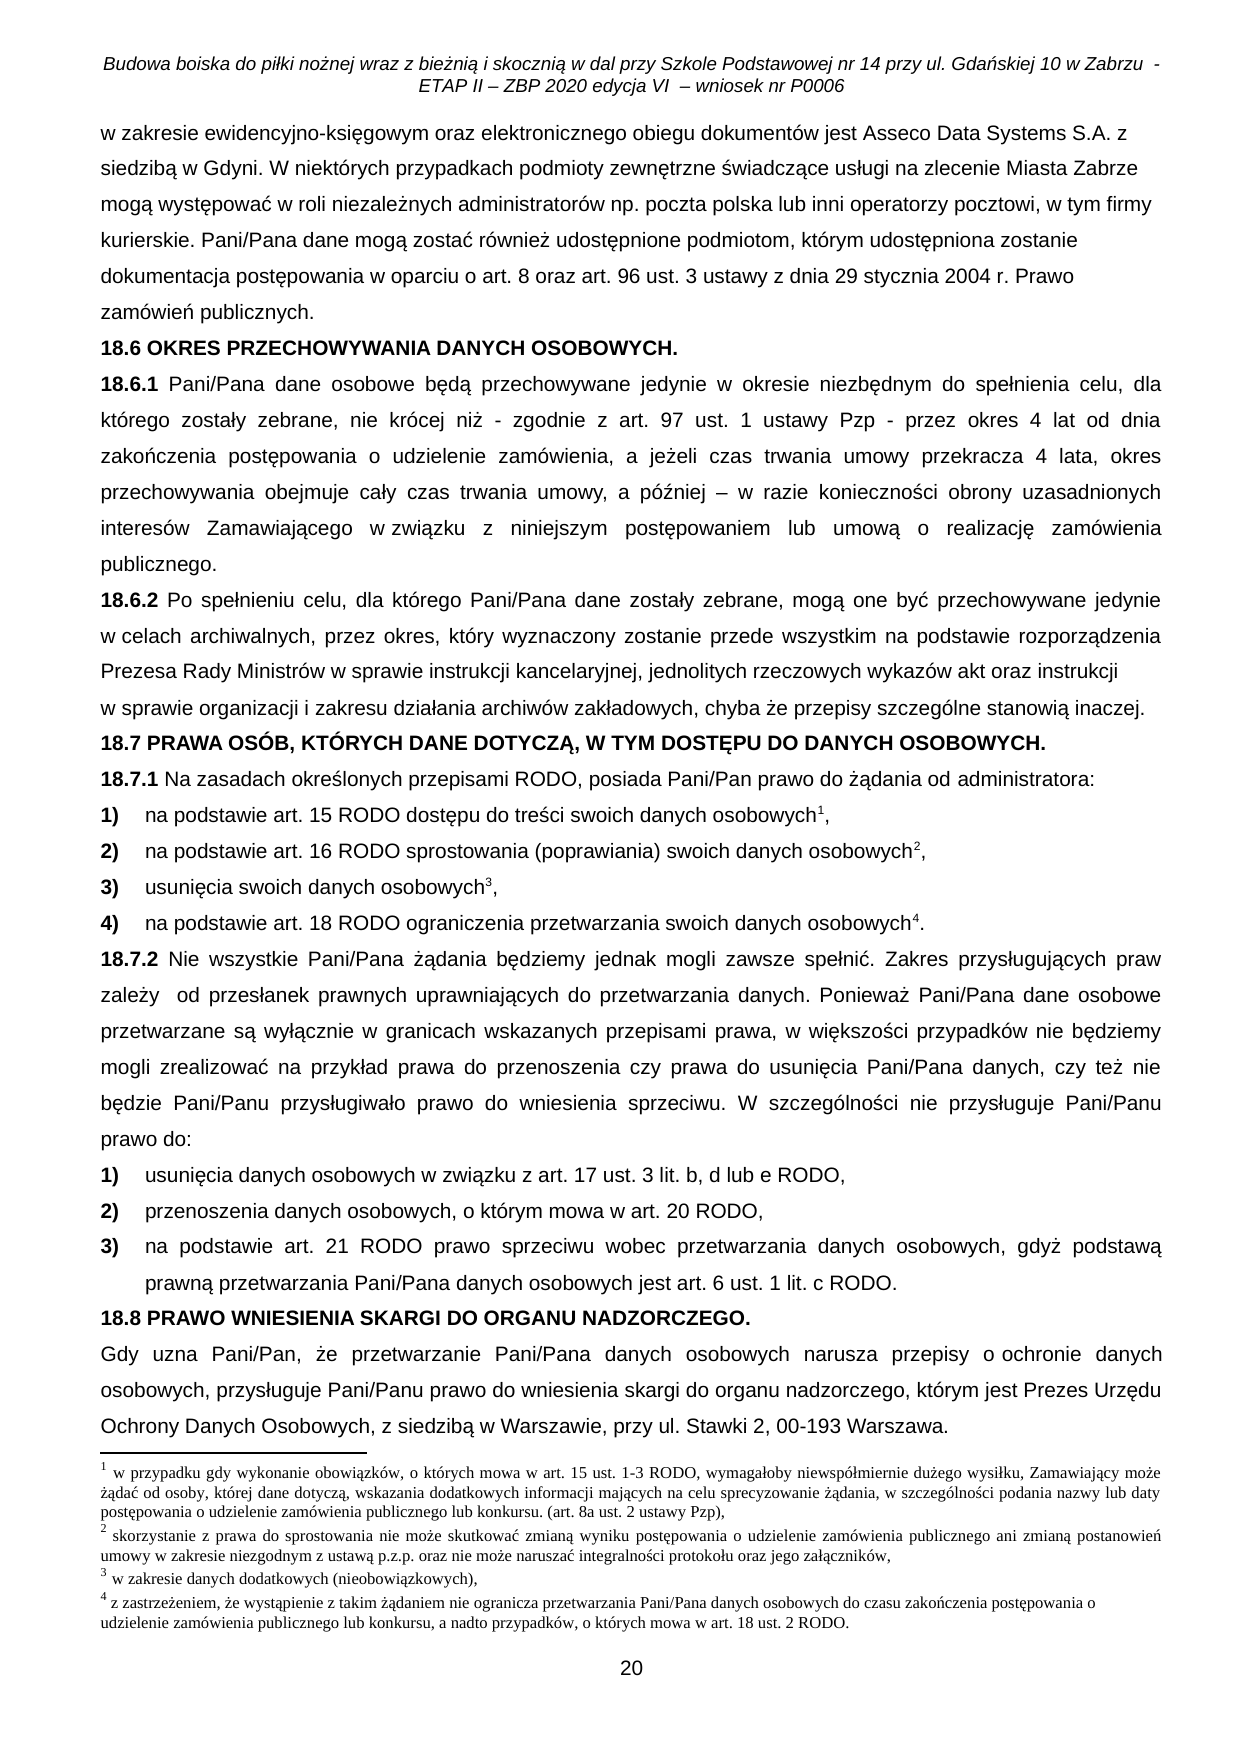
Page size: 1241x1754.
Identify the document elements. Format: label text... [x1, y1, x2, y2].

text 18.6.2 Po spełnieniu celu, dla którego Pani/Pana dane zostały zebrane, mogą one być przechowywane jedynie w celach archiwalnych, przez okres, który wyznaczony zostanie przede wszystkim na podstawie rozporządzenia Prezesa Rady Ministrów w sprawie instrukcji kancelaryjnej, jednolitych rzeczowych wykazów akt oraz instrukcji [100, 587, 1162, 683]
text w zakresie ewidencyjno-księgowym oraz elektronicznego obiegu dokumentów jest Asseco Data Systems S.A. z siedzibą w Gdyni. W niektórych przypadkach podmioty zewnętrzne świadczące usługi na zlecenie Miasta Zabrze mogą występować w roli niezależnych administratorów np. poczta polska lub inni operatorzy pocztowi, w tym firmy kurierskie. Pani/Pana dane mogą zostać również udostępnione podmiotom, którym udostępniona zostanie dokumentacja postępowania w oparciu o art. 8 oraz art. 96 ust. 3 ustawy z dnia 29 stycznia 2004 r. Prawo zamówień publicznych. [100, 120, 1162, 324]
text 18.7.2 Nie wszystkie Pani/Pana żądania będziemy jednak mogli zawsze spełnić. Zakres przysługujących praw zależy od przesłanek prawnych uprawniających do przetwarzania danych. Ponieważ Pani/Pana dane osobowe przetwarzane są wyłącznie w granicach wskazanych przepisami prawa, w większości przypadków nie będziemy mogli zrealizować na przykład prawa do przenoszenia czy prawa do usunięcia Pani/Pana danych, czy też nie będzie Pani/Panu przysługiwało prawo do wniesienia sprzeciwu. W szczególności nie przysługuje Pani/Panu prawo do: [100, 947, 1162, 1151]
list na podstawie art. 15 RODO dostępu do treści swoich danych osobowych, [100, 803, 1162, 827]
list przenoszenia danych osobowych, o którym mowa w art. 20 RODO, [100, 1198, 1162, 1222]
list usunięcia danych osobowych w związku z art. 17 ust. 3 lit. b, d lub e RODO, [100, 1162, 1162, 1186]
text 18.6.1 Pani/Pana dane osobowe będą przechowywane jedynie w okresie niezbędnym do spełnienia celu, dla którego zostały zebrane, nie krócej niż - zgodnie z art. 97 ust. 1 ustawy Pzp - przez okres 4 lat od dnia zakończenia postępowania o udzielenie zamówienia, a jeżeli czas trwania umowy przekracza 4 lata, okres przechowywania obejmuje cały czas trwania umowy, a później – w razie konieczności obrony uzasadnionych interesów Zamawiającego w związku z niniejszym postępowaniem lub umową o realizację zamówienia publicznego. [100, 372, 1162, 576]
list usunięcia swoich danych osobowych, [100, 875, 1162, 899]
text w sprawie organizacji i zakresu działania archiwów zakładowych, chyba że przepisy szczególne stanowią inaczej. [100, 695, 1162, 719]
text 18.7 PRAWA OSÓB, KTÓRYCH DANE DOTYCZĄ, W TYM DOSTĘPU DO DANYCH OSOBOWYCH. [100, 731, 1162, 755]
text 18.7.1 Na zasadach określonych przepisami RODO, posiada Pani/Pan prawo do żądania od administratora: [100, 767, 1162, 791]
text 18.6 OKRES PRZECHOWYWANIA DANYCH OSOBOWYCH. [100, 336, 1162, 360]
list na podstawie art. 18 RODO ograniczenia przetwarzania swoich danych osobowych4. [100, 911, 1162, 935]
list na podstawie art. 16 RODO sprostowania (poprawiania) swoich danych osobowych, [100, 839, 1162, 863]
text Gdy uzna Pani/Pan, że przetwarzanie Pani/Pana danych osobowych narusza przepisy o ochronie danych osobowych, przysługuje Pani/Panu prawo do wniesienia skargi do organu nadzorczego, którym jest Prezes Urzędu Ochrony Danych Osobowych, z siedzibą w Warszawie, przy ul. Stawki 2, 00-193 Warszawa. [100, 1342, 1162, 1438]
text 18.8 PRAWO WNIESIENIA SKARGI DO ORGANU NADZORCZEGO. [100, 1306, 1162, 1330]
list na podstawie art. 21 RODO prawo sprzeciwu wobec przetwarzania danych osobowych, gdyż podstawą prawną przetwarzania Pani/Pana danych osobowych jest art. 6 ust. 1 lit. c RODO. [100, 1234, 1162, 1294]
